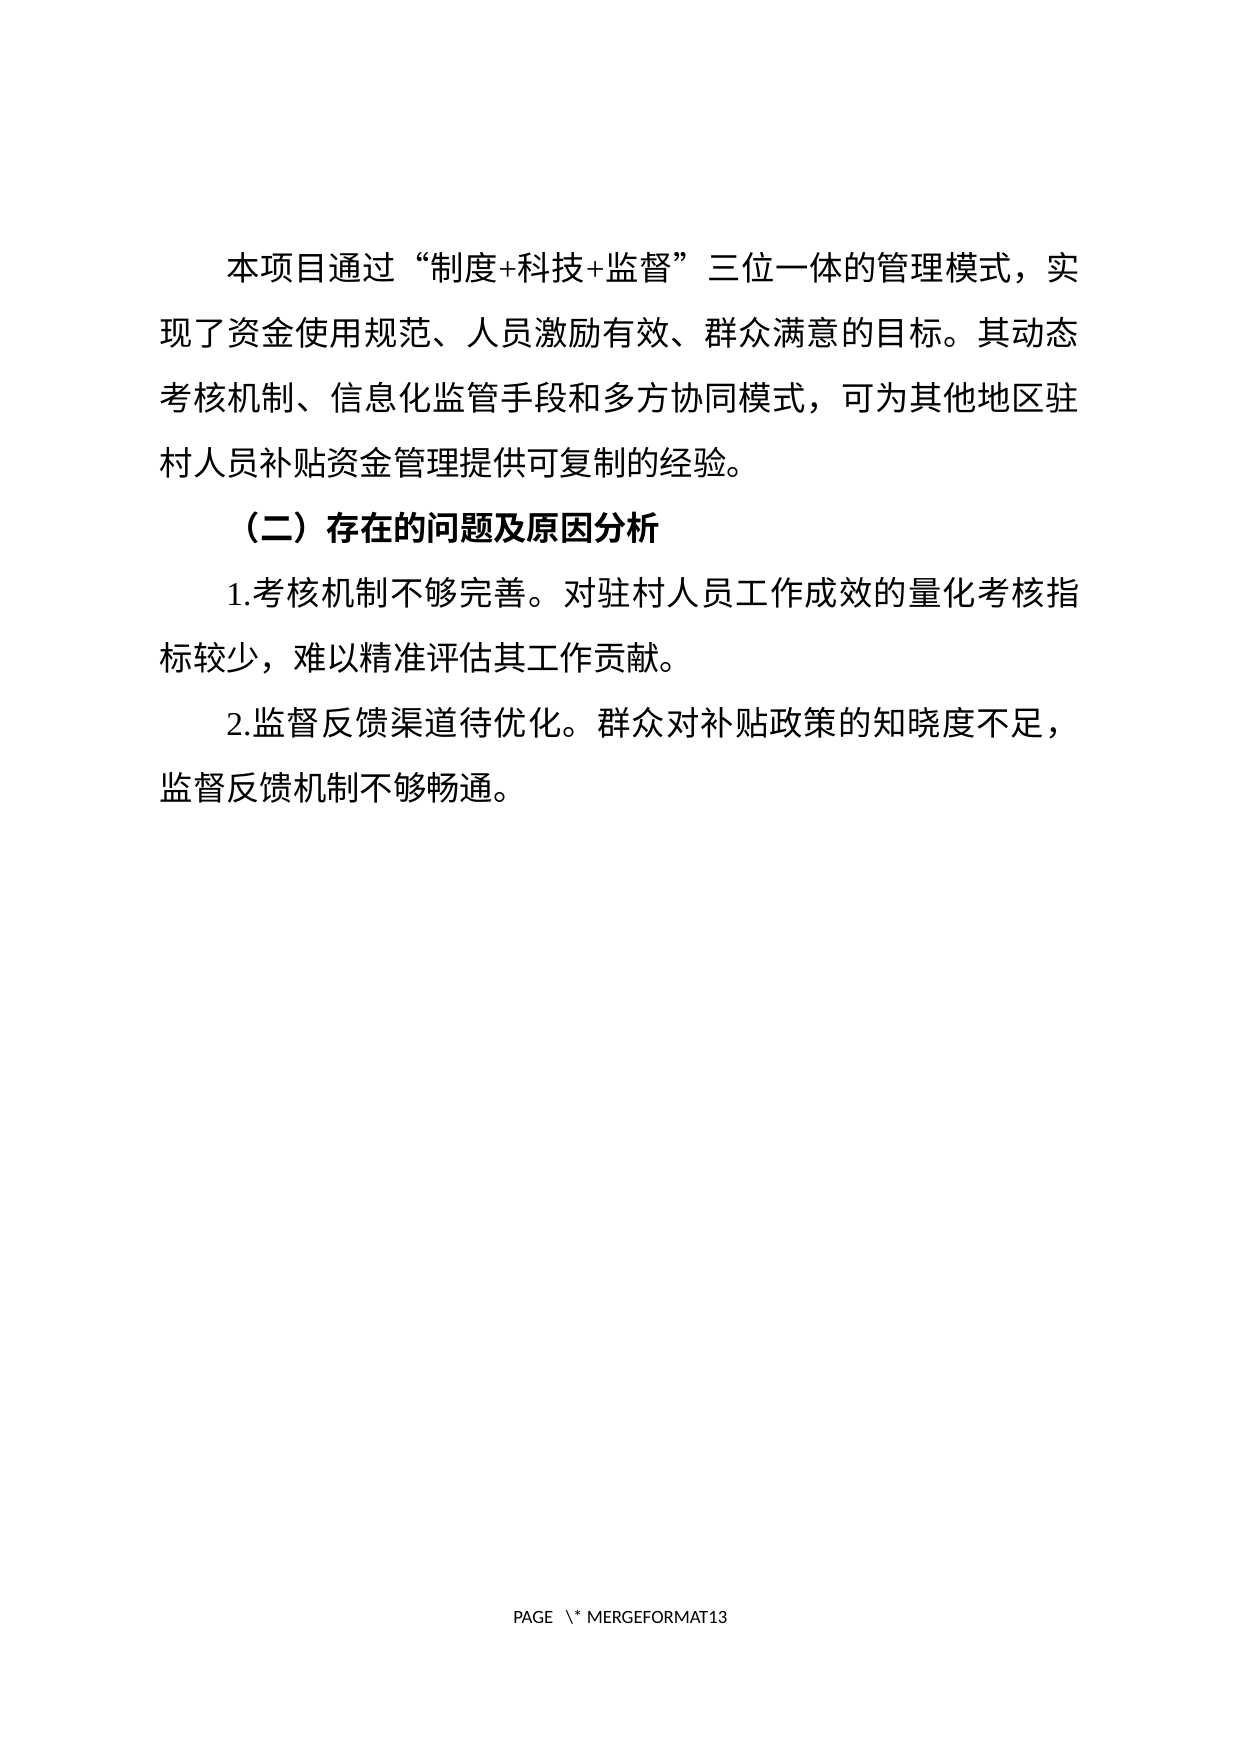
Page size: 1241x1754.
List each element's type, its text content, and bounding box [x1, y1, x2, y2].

list 1.考核机制不够完善。对驻村人员工作成效的量化考核指标较少，难以精准评估其工作贡献。 [159, 558, 1081, 688]
list 存在的问题及原因分析 [159, 493, 1081, 558]
text 本项目通过“制度+科技+监督”三位一体的管理模式，实现了资金使用规范、人员激励有效、群众满意的目标。其动态考核机制、信息化监管手段和多方协同模式，可为其他地区驻村人员补贴资金管理提供可复制的经验。 [159, 233, 1081, 493]
list 2.监督反馈渠道待优化。群众对补贴政策的知晓度不足，监督反馈机制不够畅通。 [159, 688, 1081, 818]
